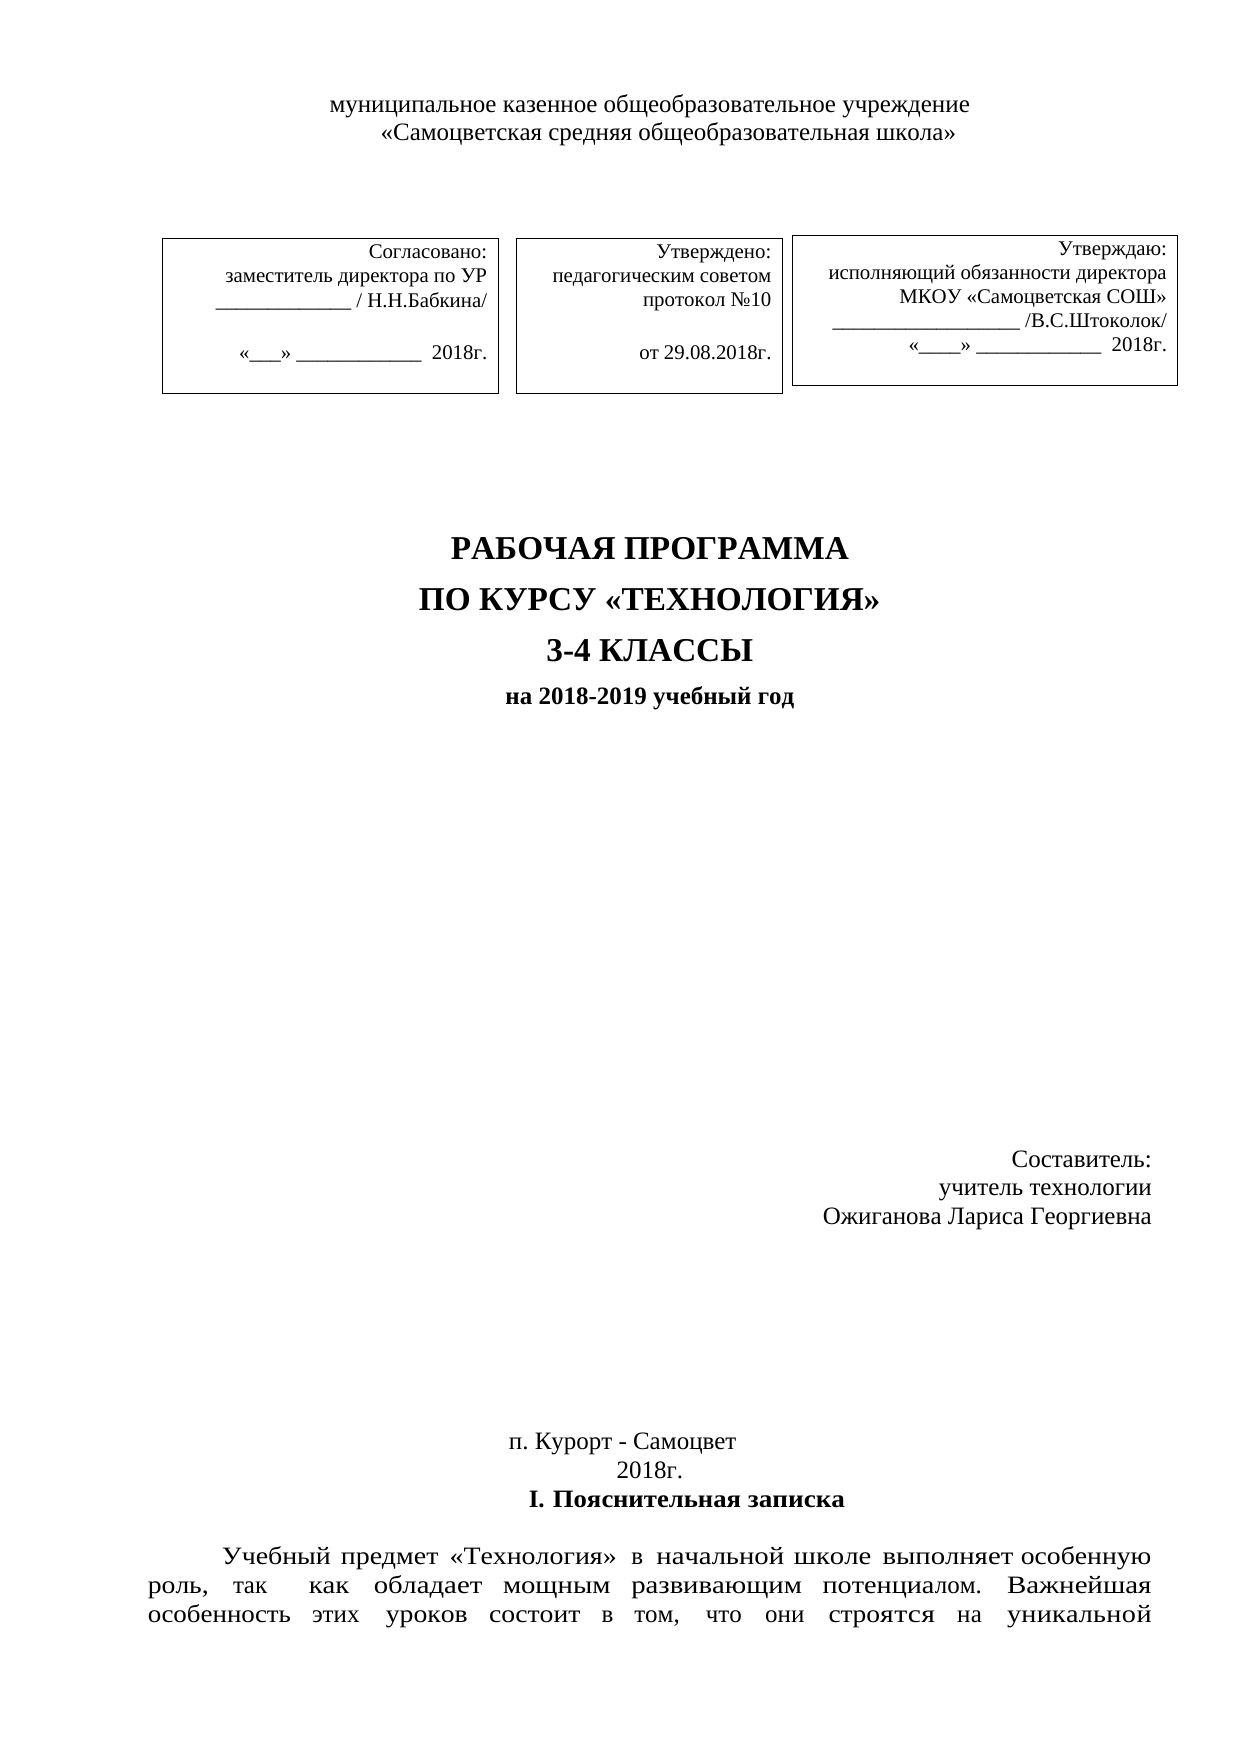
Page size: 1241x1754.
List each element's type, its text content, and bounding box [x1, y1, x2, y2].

text на 2018-2019 учебный год [148, 681, 1152, 709]
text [148, 1541, 1152, 1628]
text учитель технологии [148, 1172, 1152, 1201]
text I. Пояснительная записка [148, 1484, 1152, 1513]
text Ожиганова Лариса Георгиевна [148, 1201, 1152, 1230]
text 2018г. [148, 1455, 1152, 1484]
text муниципальное казенное общеобразовательное учреждение [148, 89, 1152, 117]
text Рабочая программа [148, 528, 1152, 567]
table_header Согласовано: заместитель директора по УР _____________ / Н.Н.Бабкина/ «___» ____________ 2018г. [163, 239, 498, 393]
table_header Утверждено: педагогическим советом протокол №10 от 29.08.2018г. [517, 239, 782, 392]
text «Самоцветская средняя общеобразовательная школа» [148, 117, 1152, 146]
text п. Курорт - Самоцвет [148, 1426, 1152, 1455]
text 3-4 классы [148, 630, 1152, 668]
text Составитель: [148, 1144, 1152, 1172]
table_header Утверждаю: исполняющий обязанности директора МКОУ «Самоцветская СОШ» __________________ /В.С.Штоколок/ «____» ____________ 2018г. [793, 236, 1177, 385]
text по курсу «технология» [148, 579, 1152, 617]
